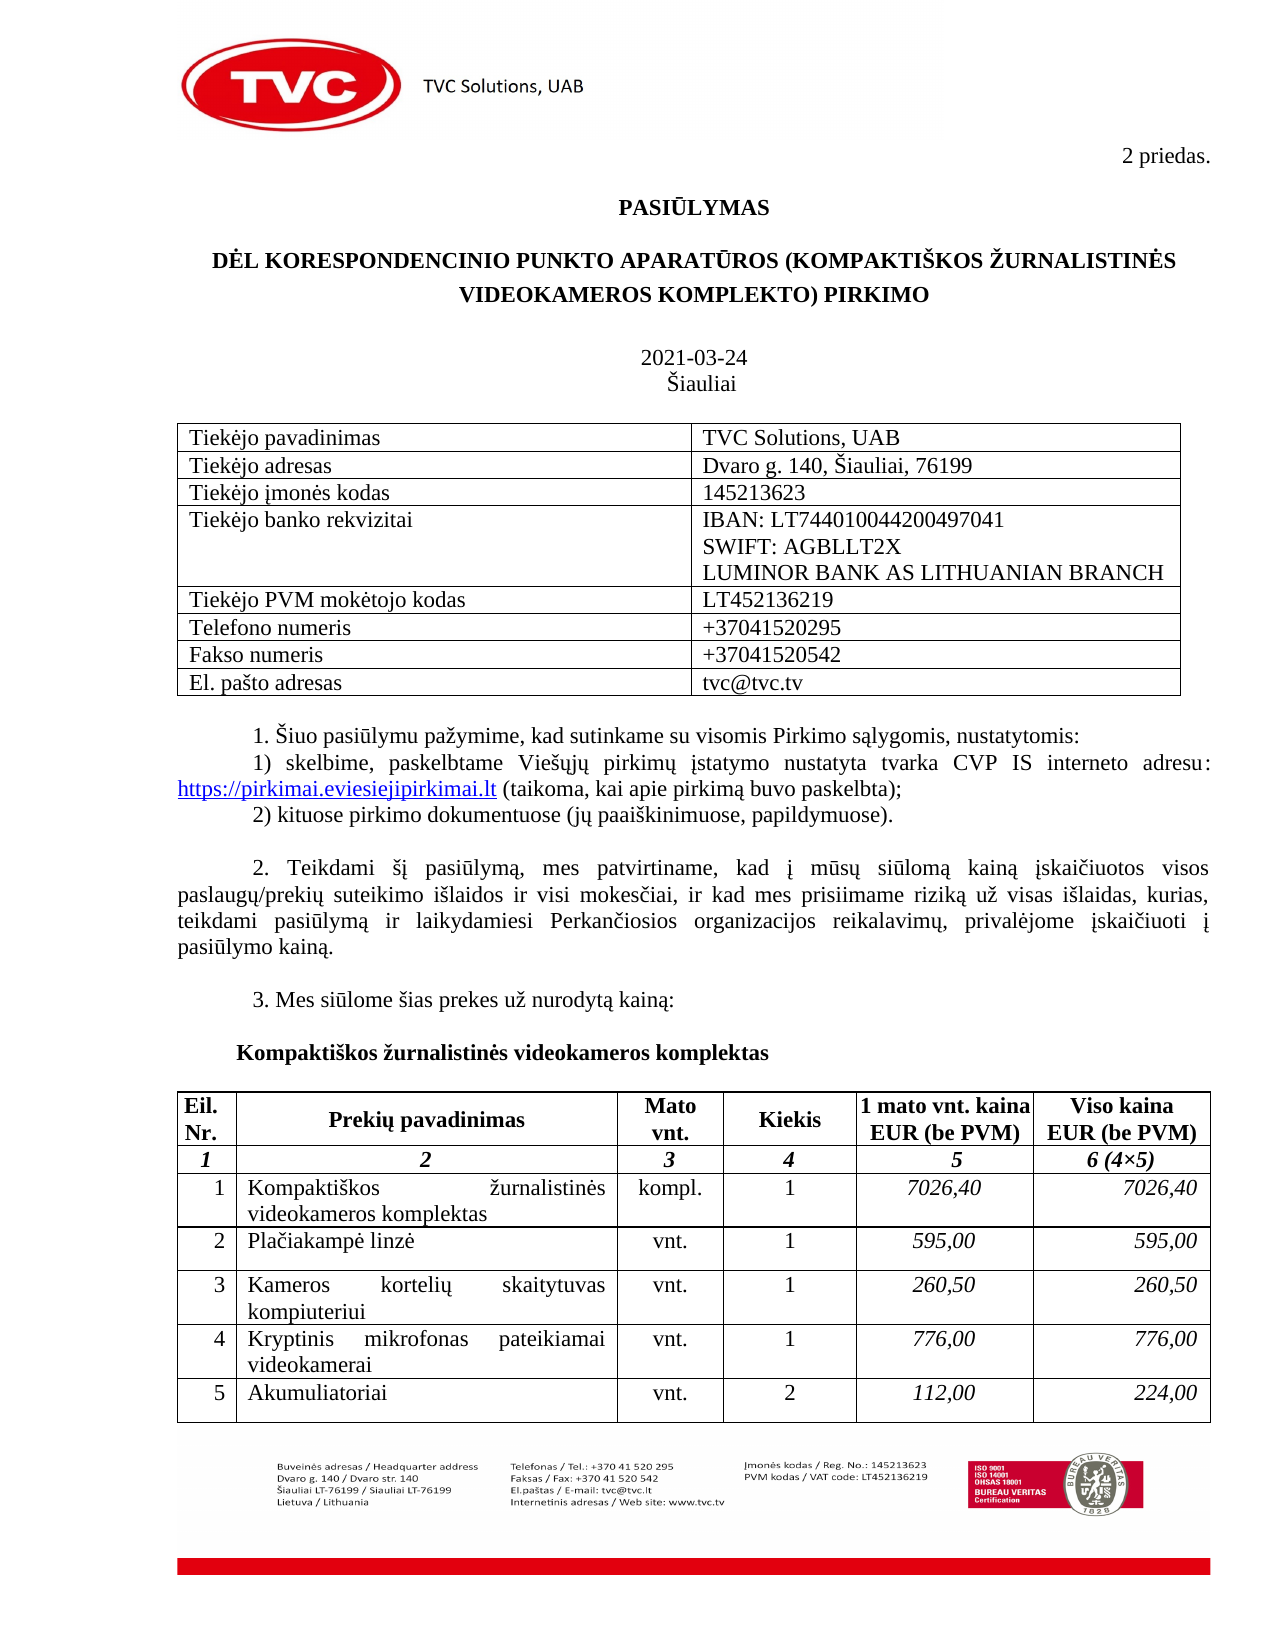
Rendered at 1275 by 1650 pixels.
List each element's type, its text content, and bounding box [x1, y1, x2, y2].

table_cell 1 [724, 1325, 856, 1378]
table_cell Kryptinis mikrofonas pateikiamai videokamerai [237, 1325, 617, 1378]
table_cell Plačiakampė linzė [237, 1228, 617, 1270]
table_header Tiekėjo pavadinimas [178, 424, 691, 451]
table_header Prekių pavadinimas [237, 1093, 617, 1145]
text 3. Mes siūlome šias prekes už nurodytą kainą: [177, 986, 1211, 1012]
table_header Kiekis [724, 1093, 856, 1145]
table_cell Tiekėjo adresas [178, 452, 691, 478]
table_header Viso kaina EUR (be PVM) [1034, 1093, 1210, 1145]
text 2) kituose pirkimo dokumentuose (jų paaiškinimuose, papildymuose). [177, 802, 1211, 828]
table_cell 5 [857, 1146, 1033, 1173]
table_cell vnt. [618, 1271, 723, 1324]
table_cell 1 [178, 1174, 236, 1226]
table_cell vnt. [618, 1379, 723, 1422]
table_cell 4 [724, 1146, 856, 1173]
table_cell 1 [178, 1146, 236, 1173]
table_cell 1 [724, 1271, 856, 1324]
table_cell 6 (4×5) [1034, 1146, 1210, 1173]
table_cell LT452136219 [692, 587, 1180, 613]
table_cell vnt. [618, 1325, 723, 1378]
table_cell 3 [618, 1146, 723, 1173]
table_cell Fakso numeris [178, 641, 691, 668]
table_header Mato vnt. [618, 1093, 723, 1145]
table_cell 2 [724, 1379, 856, 1422]
picture [177, 1425, 1211, 1575]
table_cell Tiekėjo PVM mokėtojo kodas [178, 587, 691, 613]
text Kompaktiškos žurnalistinės videokameros komplektas [177, 1039, 1211, 1065]
table_cell +37041520295 [692, 614, 1180, 640]
table_cell 2 [237, 1146, 617, 1173]
picture [177, 0, 944, 140]
text 2. Teikdami šį pasiūlymą, mes patvirtiname, kad į mūsų siūlomą kainą įskaičiuotos visos paslaugų/prekių suteikimo išlaidos ir visi mokesčiai, ir kad mes prisiimame riziką už visas išlaidas, kurias, teikdami pasiūlymą ir laikydamiesi Perkančiosios organizacijos reikalavimų, privalėjome įskaičiuoti į pasiūlymo kainą. [177, 854, 1211, 960]
table_cell 2 [178, 1228, 236, 1270]
table_cell 112,00 [857, 1379, 1033, 1422]
table_cell kompl. [618, 1174, 723, 1226]
table_cell Tiekėjo banko rekvizitai [178, 506, 691, 586]
table_cell vnt. [618, 1228, 723, 1270]
table_header 1 mato vnt. kaina EUR (be PVM) [857, 1093, 1033, 1145]
text Šiauliai [552, 371, 1211, 397]
text DĖL KORESPONDENCINIO PUNKTO APARATŪROS (kompaktiškos žurnalistinės videokameros komplekto) PIRKIMO [177, 247, 1211, 308]
table_cell 7026,40 [857, 1174, 1033, 1226]
table_cell 1 [724, 1228, 856, 1270]
table_cell 3 [178, 1271, 236, 1324]
table_header TVC Solutions, UAB [692, 424, 1180, 451]
text 1. Šiuo pasiūlymu pažymime, kad sutinkame su visomis Pirkimo sąlygomis, nustatytomis: [177, 722, 1211, 749]
text 2 priedas. [177, 142, 1211, 168]
text 2021-03-24 [177, 344, 1211, 371]
table_cell 224,00 [1034, 1379, 1210, 1422]
table_cell 7026,40 [1034, 1174, 1210, 1226]
table_cell Dvaro g. 140, Šiauliai, 76199 [692, 452, 1180, 478]
table_cell 4 [178, 1325, 236, 1378]
table_cell 776,00 [1034, 1325, 1210, 1378]
table_cell 595,00 [1034, 1228, 1210, 1270]
table_cell +37041520542 [692, 641, 1180, 668]
table_cell 260,50 [1034, 1271, 1210, 1324]
text 1) skelbime, paskelbtame Viešųjų pirkimų įstatymo nustatyta tvarka CVP IS interneto adresu: https://pirkimai.eviesiejipirkimai.lt (taikoma, kai apie pirkimą buvo paskelbta); [177, 749, 1211, 802]
table_header Eil. Nr. [178, 1093, 236, 1145]
table_cell Telefono numeris [178, 614, 691, 640]
table_cell Tiekėjo įmonės kodas [178, 479, 691, 505]
table_cell 776,00 [857, 1325, 1033, 1378]
table_cell tvc@tvc.tv [692, 669, 1180, 695]
table_cell 5 [178, 1379, 236, 1422]
table_cell 595,00 [857, 1228, 1033, 1270]
table_cell 145213623 [692, 479, 1180, 505]
table_cell Kameros kortelių skaitytuvas kompiuteriui [237, 1271, 617, 1324]
table_cell IBAN: LT744010044200497041 SWIFT: AGBLLT2X LUMINOR BANK AS LITHUANIAN BRANCH [692, 506, 1180, 586]
table_cell El. pašto adresas [178, 669, 691, 695]
table_cell Kompaktiškos žurnalistinės videokameros komplektas [237, 1174, 617, 1226]
text PASIŪLYMAS [177, 194, 1211, 221]
table_cell 1 [724, 1174, 856, 1226]
table_cell 260,50 [857, 1271, 1033, 1324]
table_cell Akumuliatoriai [237, 1379, 617, 1422]
